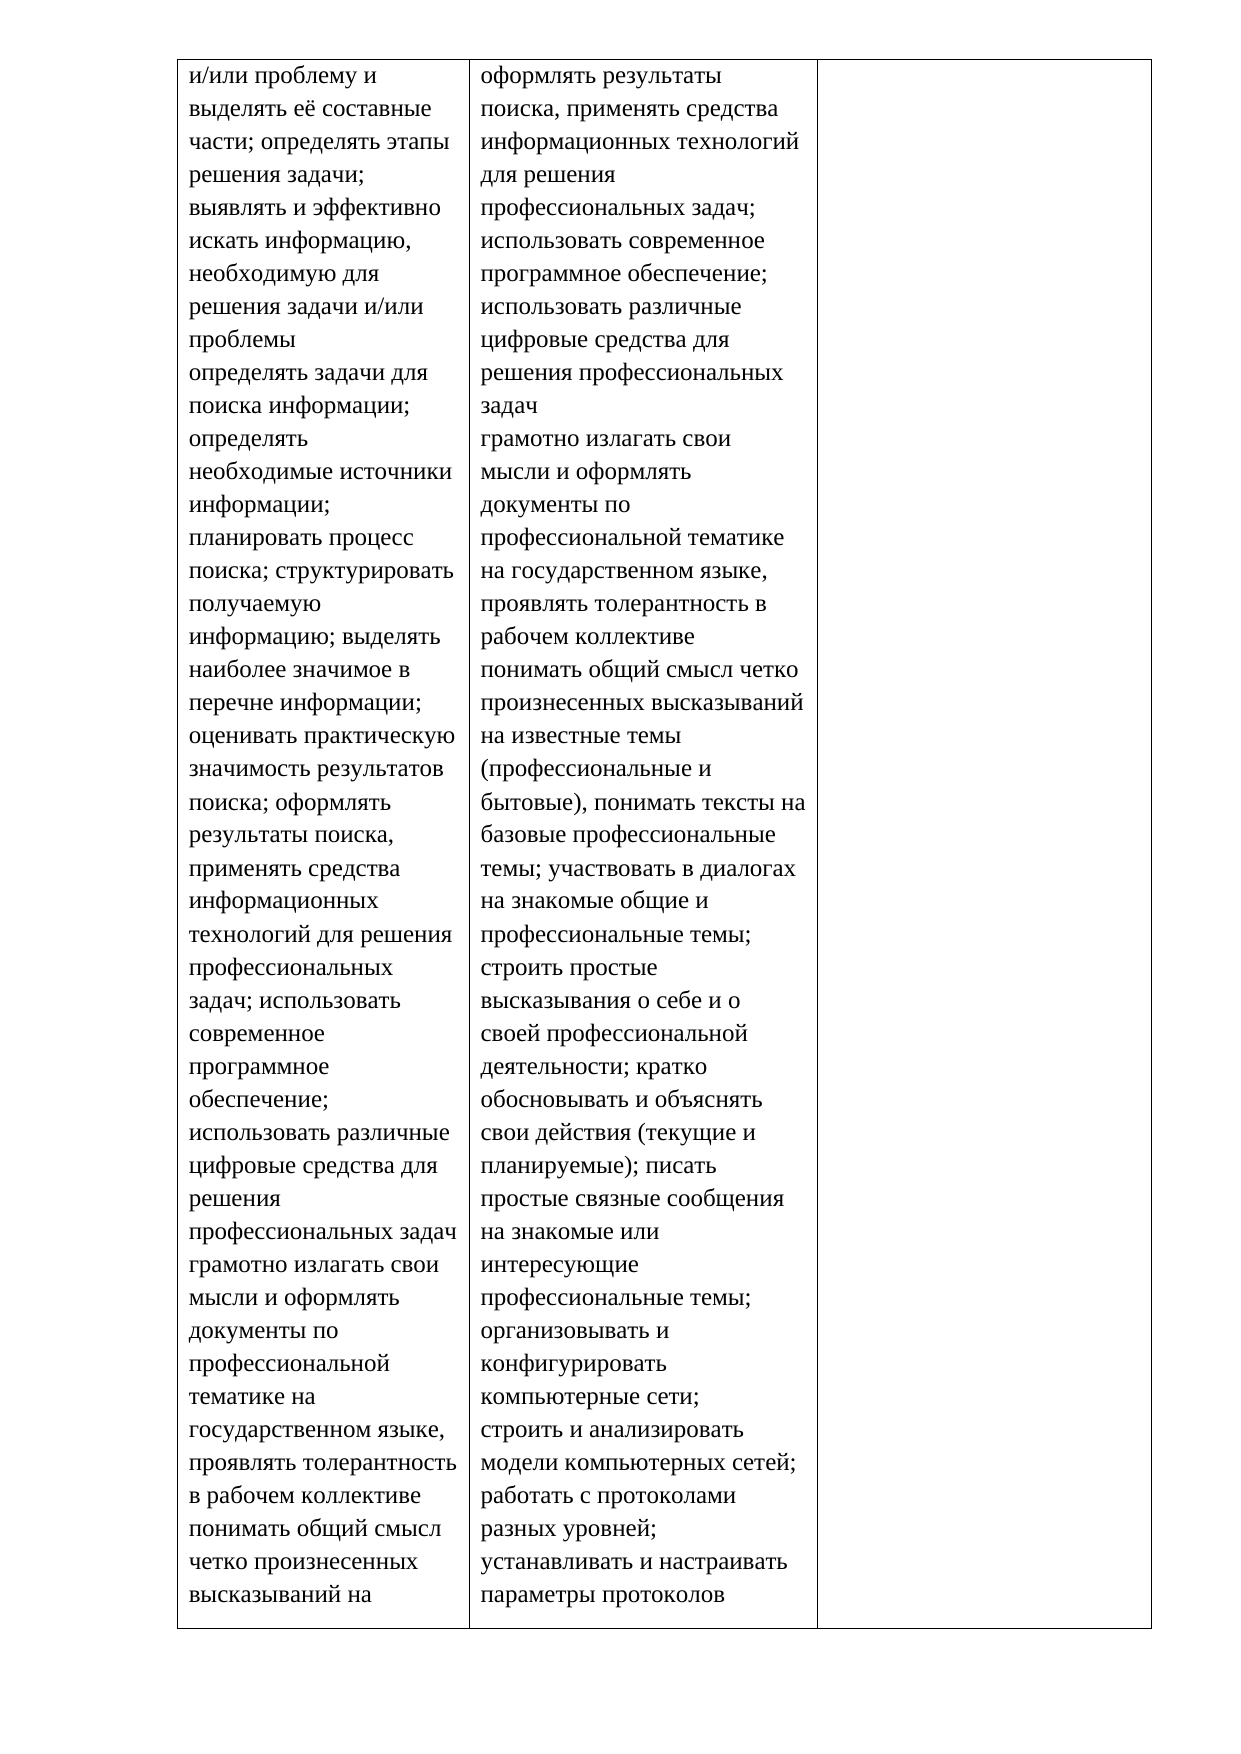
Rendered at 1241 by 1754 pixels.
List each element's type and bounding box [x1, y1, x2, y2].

table_cell [470, 60, 817, 1628]
table_cell [178, 60, 469, 1628]
table_cell [818, 60, 1151, 1628]
